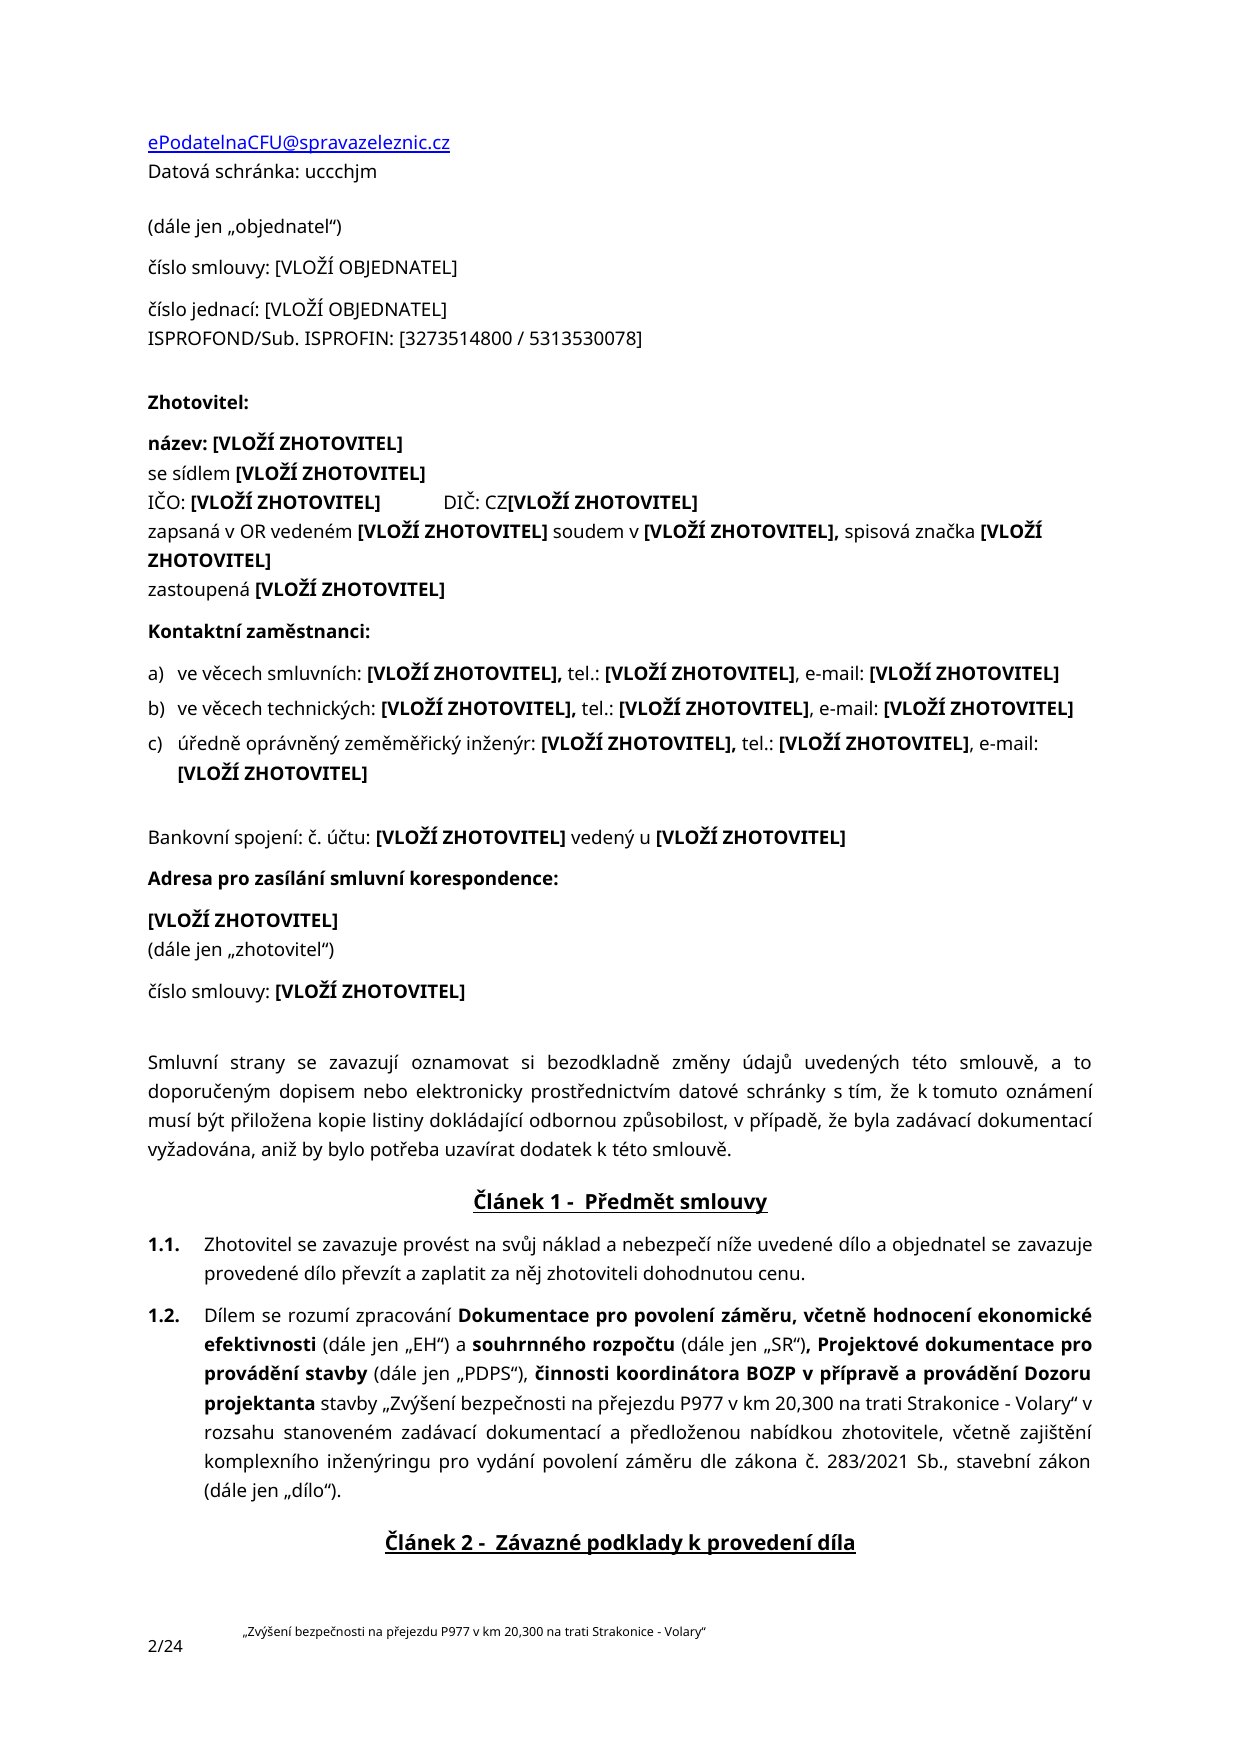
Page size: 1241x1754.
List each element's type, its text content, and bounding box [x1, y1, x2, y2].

text zastoupená [VLOŽÍ ZHOTOVITEL] [148, 573, 1092, 602]
text ISPROFOND/Sub. ISPROFIN: [3273514800 / 5313530078] [148, 322, 1092, 351]
text Kontaktní zaměstnanci: [148, 615, 1092, 644]
text Adresa pro zasílání smluvní korespondence: [148, 862, 1092, 892]
text číslo smlouvy: [VLOŽÍ ZHOTOVITEL] [148, 975, 1092, 1004]
text Bankovní spojení: č. účtu: [VLOŽÍ ZHOTOVITEL] vedený u [VLOŽÍ ZHOTOVITEL] [148, 821, 1092, 850]
text název: [VLOŽÍ ZHOTOVITEL] [148, 427, 1092, 457]
text (dále jen „zhotovitel“) [148, 933, 1092, 962]
text zapsaná v OR vedeném [VLOŽÍ ZHOTOVITEL] soudem v [VLOŽÍ ZHOTOVITEL], spisová značka [VLOŽÍ ZHOTOVITEL] [148, 515, 1092, 573]
text Zhotovitel: [148, 389, 1092, 415]
list ve věcech smluvních: [VLOŽÍ ZHOTOVITEL], tel.: [VLOŽÍ ZHOTOVITEL], e-mail: [VLOŽÍ ZHOTOVITEL] [148, 657, 1092, 686]
text IČO: [VLOŽÍ ZHOTOVITEL] DIČ: CZ[VLOŽÍ ZHOTOVITEL] [148, 486, 1092, 515]
text Článek 2 - Závazné podklady k provedení díla [148, 1528, 1092, 1557]
text [VLOŽÍ ZHOTOVITEL] [148, 904, 1092, 933]
text 1.1. Zhotovitel se zavazuje provést na svůj náklad a nebezpečí níže uvedené dílo a objednatel se zavazuje provedené dílo převzít a zaplatit za něj zhotoviteli dohodnutou cenu. [148, 1228, 1092, 1287]
text ePodatelnaCFU@spravazeleznic.cz [148, 126, 1092, 156]
text 1.2. Dílem se rozumí zpracování Dokumentace pro povolení záměru, včetně hodnocení ekonomické efektivnosti (dále jen „EH“) a souhrnného rozpočtu (dále jen „SR“), Projektové dokumentace pro provádění stavby (dále jen „PDPS“), činnosti koordinátora BOZP v přípravě a provádění Dozoru projektanta stavby „Zvýšení bezpečnosti na přejezdu P977 v km 20,300 na trati Strakonice - Volary“ v rozsahu stanoveném zadávací dokumentací a předloženou nabídkou zhotovitele, včetně zajištění komplexního inženýringu pro vydání povolení záměru dle zákona č. 283/2021 Sb., stavební zákon (dále jen „dílo“). [148, 1299, 1092, 1503]
text číslo jednací: [VLOŽÍ OBJEDNATEL] [148, 293, 1092, 322]
text (dále jen „objednatel“) [148, 210, 1092, 239]
text číslo smlouvy: [VLOŽÍ OBJEDNATEL] [148, 251, 1092, 281]
text Smluvní strany se zavazují oznamovat si bezodkladně změny údajů uvedených této smlouvě, a to doporučeným dopisem nebo elektronicky prostřednictvím datové schránky s tím, že k tomuto oznámení musí být přiložena kopie listiny dokládající odbornou způsobilost, v případě, že byla zadávací dokumentací vyžadována, aniž by bylo potřeba uzavírat dodatek k této smlouvě. [148, 1046, 1092, 1162]
list úředně oprávněný zeměměřický inženýr: [VLOŽÍ ZHOTOVITEL], tel.: [VLOŽÍ ZHOTOVITEL], e-mail: [VLOŽÍ ZHOTOVITEL] [148, 727, 1092, 786]
text Článek 1 - Předmět smlouvy [148, 1187, 1092, 1216]
text Datová schránka: uccchjm [148, 156, 1092, 185]
list ve věcech technických: [VLOŽÍ ZHOTOVITEL], tel.: [VLOŽÍ ZHOTOVITEL], e-mail: [VLOŽÍ ZHOTOVITEL] [148, 692, 1092, 721]
text se sídlem [VLOŽÍ ZHOTOVITEL] [148, 457, 1092, 486]
